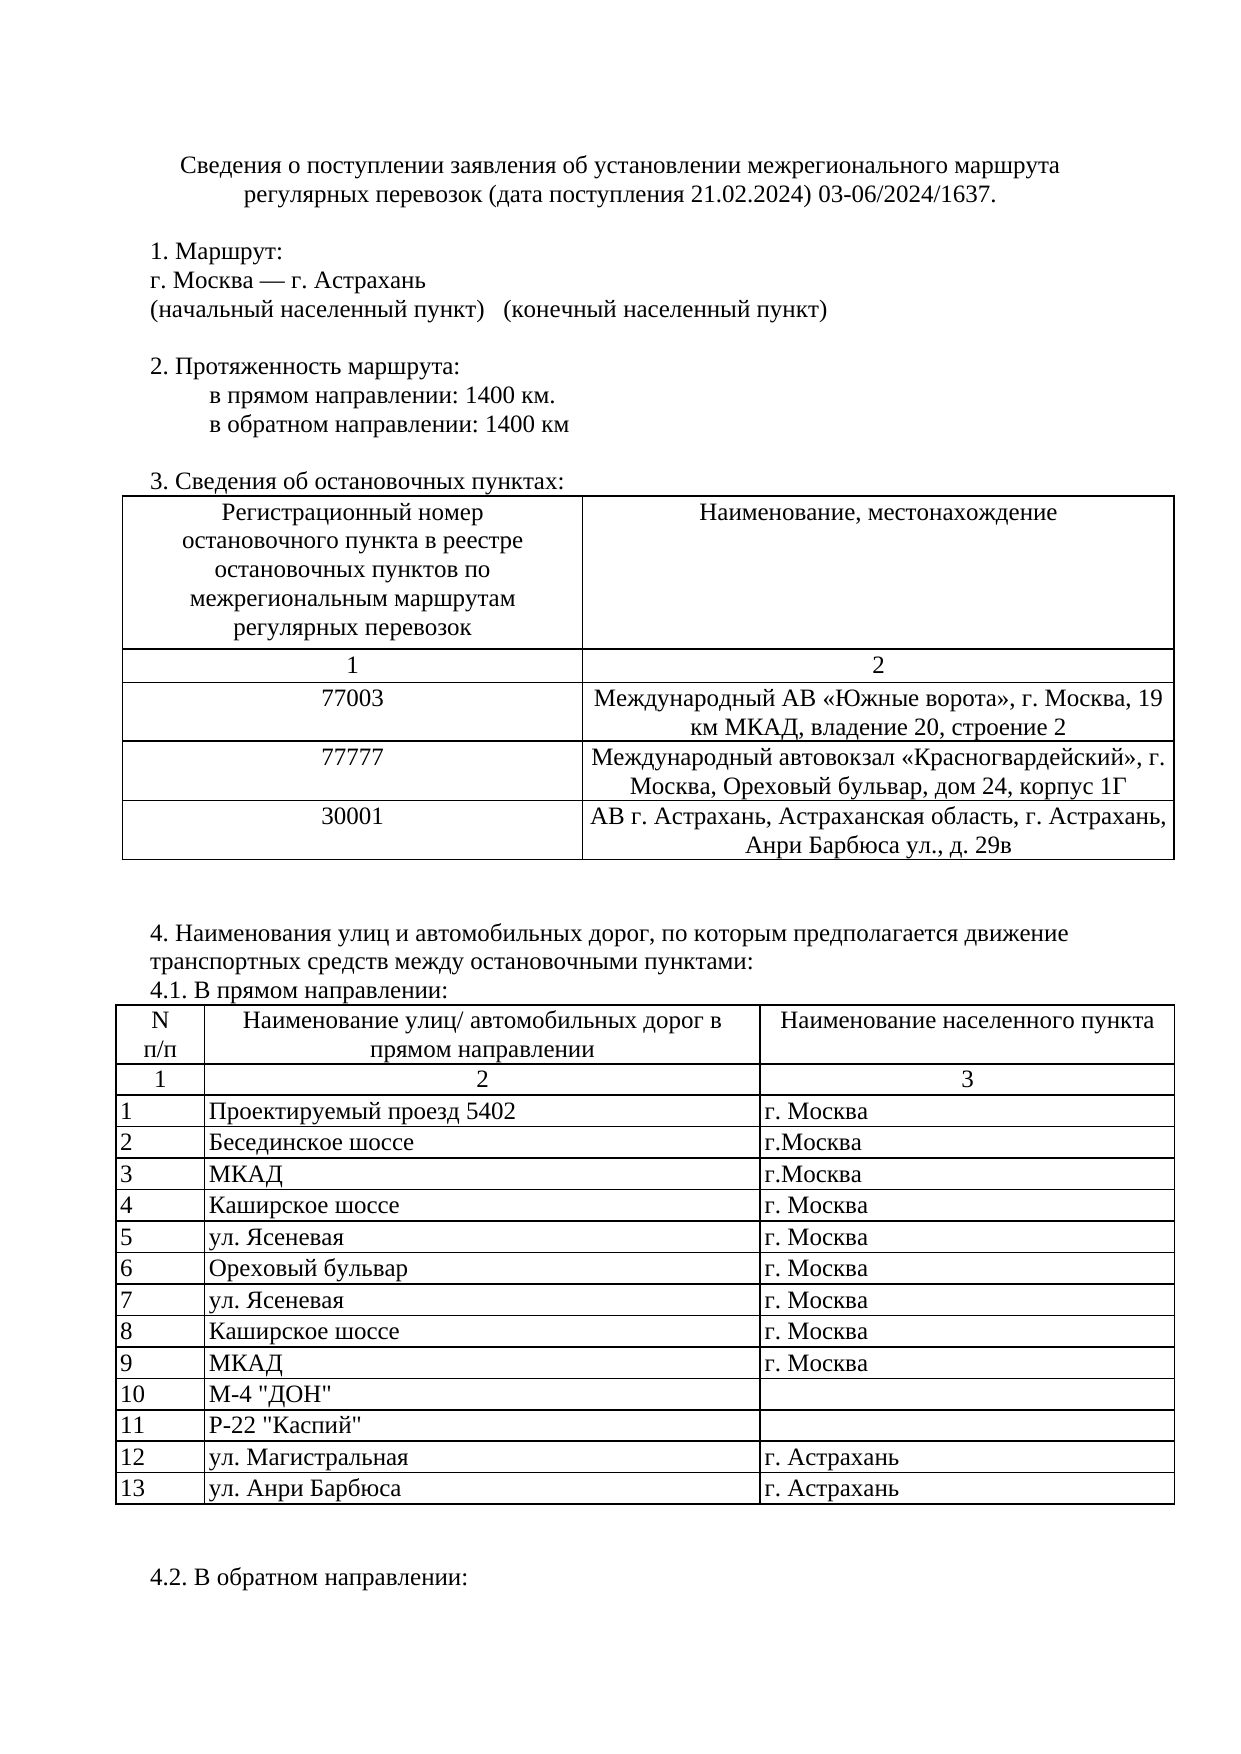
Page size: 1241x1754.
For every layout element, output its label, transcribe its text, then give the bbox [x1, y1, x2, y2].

table_header Регистрационный номер остановочного пункта в реестре остановочных пунктов по межрегиональным маршрутам регулярных перевозок [123, 497, 582, 648]
text в обратном направлении: 1400 км [150, 409, 1090, 437]
table_cell Международный АВ «Южные ворота», г. Москва, 19 км МКАД, владение 20, строение 2 [583, 683, 1173, 740]
text 4.1. В прямом направлении: [150, 975, 1090, 1004]
table_cell 3 [117, 1159, 204, 1189]
table_cell г. Астрахань [761, 1442, 1174, 1472]
table_cell 4 [117, 1190, 204, 1220]
table_cell 3 [761, 1065, 1174, 1094]
text 4.2. В обратном направлении: [150, 1562, 1090, 1591]
table_cell г. Москва [761, 1222, 1174, 1252]
table_cell ул. Ясеневая [205, 1285, 759, 1314]
table_cell г. Москва [761, 1096, 1174, 1126]
table_cell г. Москва [761, 1190, 1174, 1220]
table_cell ул. Магистральная [205, 1442, 759, 1472]
table_cell г.Москва [761, 1159, 1174, 1189]
table_cell 77777 [123, 742, 582, 799]
table_cell 1 [117, 1096, 204, 1126]
table_cell г. Москва [761, 1285, 1174, 1314]
table_header Наименование, местонахождение [583, 497, 1173, 648]
table_cell 13 [117, 1473, 204, 1503]
table_cell [761, 1379, 1174, 1409]
table_cell 10 [117, 1379, 204, 1409]
table_header N п/п [117, 1006, 204, 1063]
table_cell ул. Анри Барбюса [205, 1473, 759, 1503]
table_cell Ореховый бульвар [205, 1253, 759, 1283]
text Сведения о поступлении заявления об установлении межрегионального маршрута регулярных перевозок (дата поступления 21.02.2024) 03-06/2024/1637. [150, 150, 1090, 207]
table_cell 9 [117, 1348, 204, 1377]
table_cell 7 [117, 1285, 204, 1314]
table_cell Р-22 "Каспий" [205, 1411, 759, 1440]
table_cell М-4 "ДОН" [205, 1379, 759, 1409]
table_cell Международный автовокзал «Красногвардейский», г. Москва, Ореховый бульвар, дом 24, корпус 1Г [583, 742, 1173, 799]
table_cell 8 [117, 1316, 204, 1346]
text 3. Сведения об остановочных пунктах: [150, 466, 1090, 495]
table_cell 30001 [123, 801, 582, 858]
table_cell ул. Ясеневая [205, 1222, 759, 1252]
text г. Москва — г. Астрахань [150, 265, 1090, 294]
text (начальный населенный пункт) (конечный населенный пункт) [150, 294, 1090, 322]
table_cell Каширское шоссе [205, 1316, 759, 1346]
table_cell МКАД [205, 1348, 759, 1377]
text 4. Наименования улиц и автомобильных дорог, по которым предполагается движение транспортных средств между остановочными пунктами: [150, 918, 1090, 975]
text в прямом направлении: 1400 км. [150, 380, 1090, 409]
text 1. Маршрут: [150, 236, 1090, 265]
table_cell Бесединское шоссе [205, 1127, 759, 1157]
table_cell г. Москва [761, 1316, 1174, 1346]
text 2. Протяженность маршрута: [150, 351, 1090, 380]
table_cell г. Москва [761, 1253, 1174, 1283]
table_cell г. Москва [761, 1348, 1174, 1377]
table_header Наименование улиц/ автомобильных дорог в прямом направлении [205, 1006, 759, 1063]
table_cell АВ г. Астрахань, Астраханская область, г. Астрахань, Анри Барбюса ул., д. 29в [583, 801, 1173, 858]
table_header Наименование населенного пункта [761, 1006, 1174, 1063]
table_cell Каширское шоссе [205, 1190, 759, 1220]
table_cell 11 [117, 1411, 204, 1440]
table_cell 2 [117, 1127, 204, 1157]
table_cell [761, 1411, 1174, 1440]
table_cell 1 [123, 650, 582, 681]
table_cell МКАД [205, 1159, 759, 1189]
table_cell 6 [117, 1253, 204, 1283]
table_cell 2 [583, 650, 1173, 681]
table_cell 2 [205, 1065, 759, 1094]
table_cell г. Астрахань [761, 1473, 1174, 1503]
table_cell Проектируемый проезд 5402 [205, 1096, 759, 1126]
table_cell 5 [117, 1222, 204, 1252]
table_cell 12 [117, 1442, 204, 1472]
table_cell г.Москва [761, 1127, 1174, 1157]
table_cell 77003 [123, 683, 582, 740]
table_cell 1 [117, 1065, 204, 1094]
